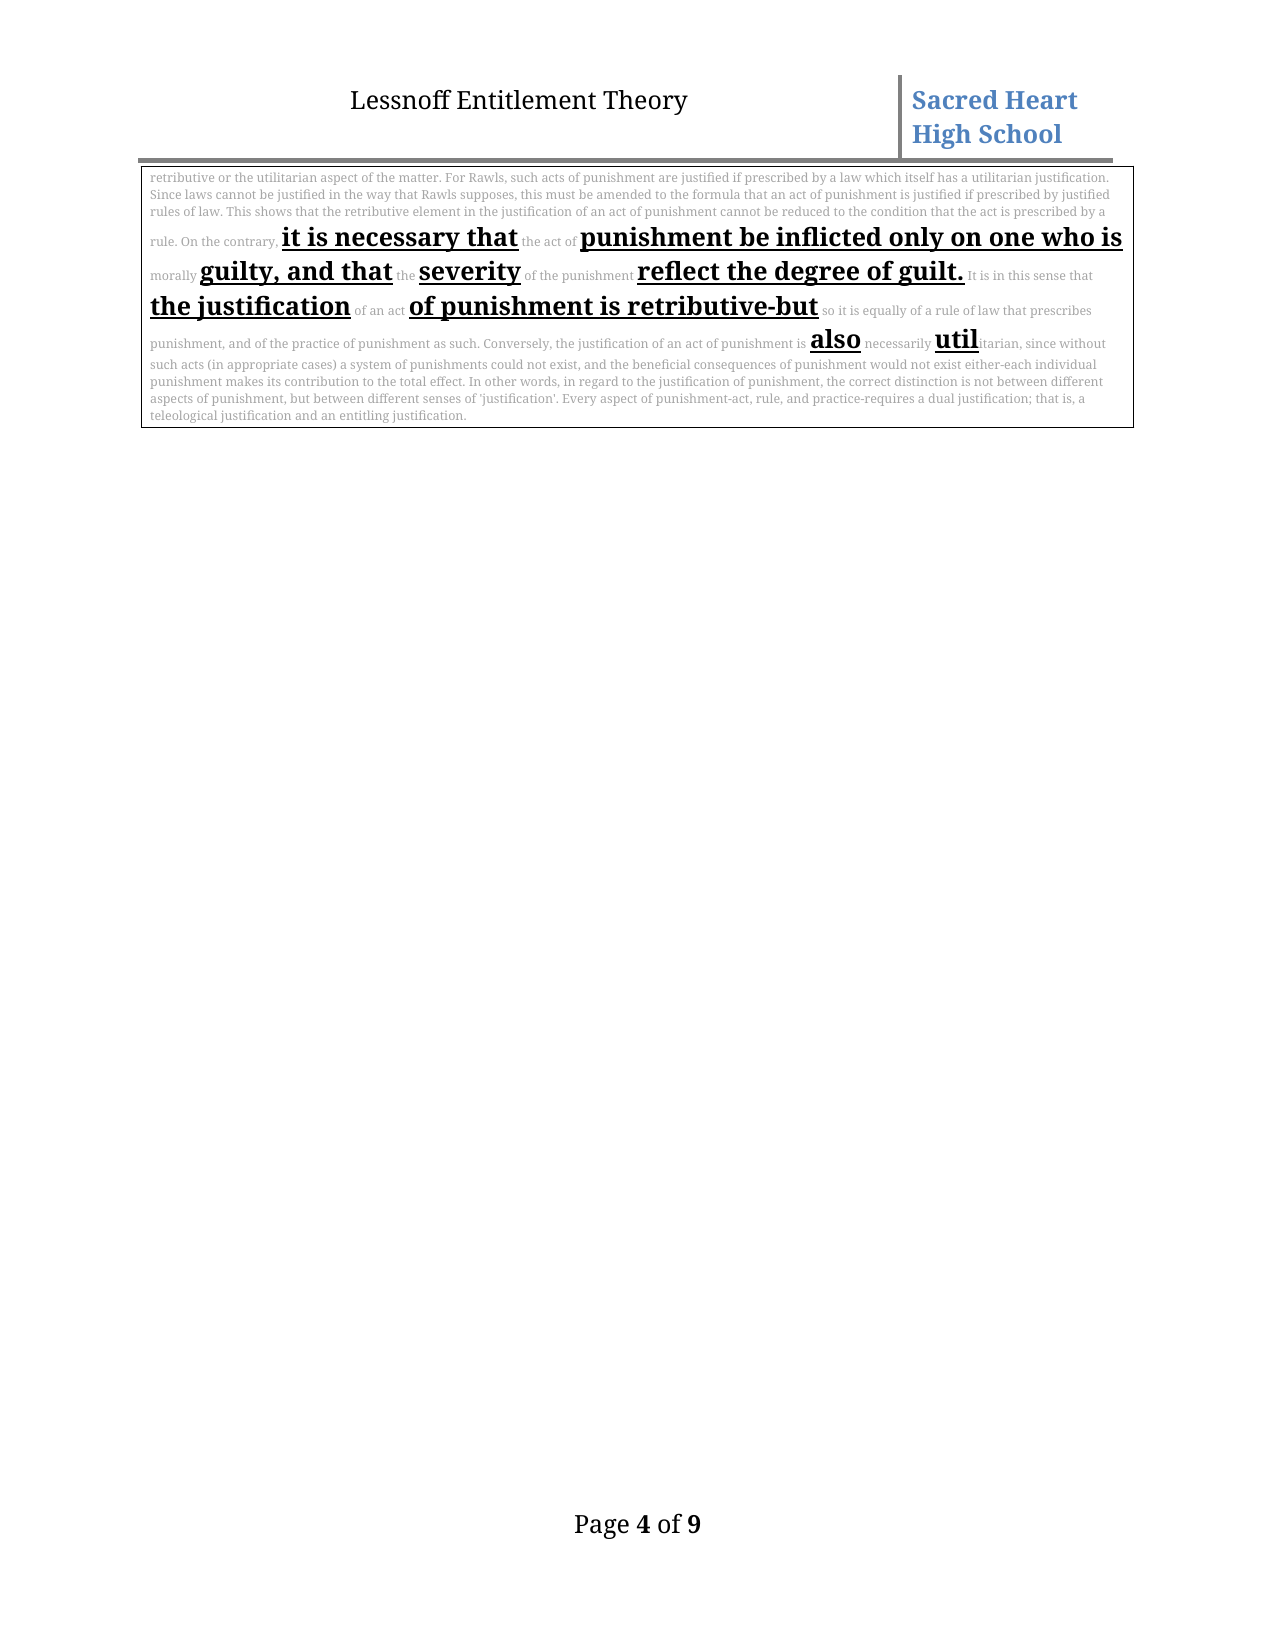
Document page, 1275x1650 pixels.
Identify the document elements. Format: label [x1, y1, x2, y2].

text [142, 167, 1133, 427]
